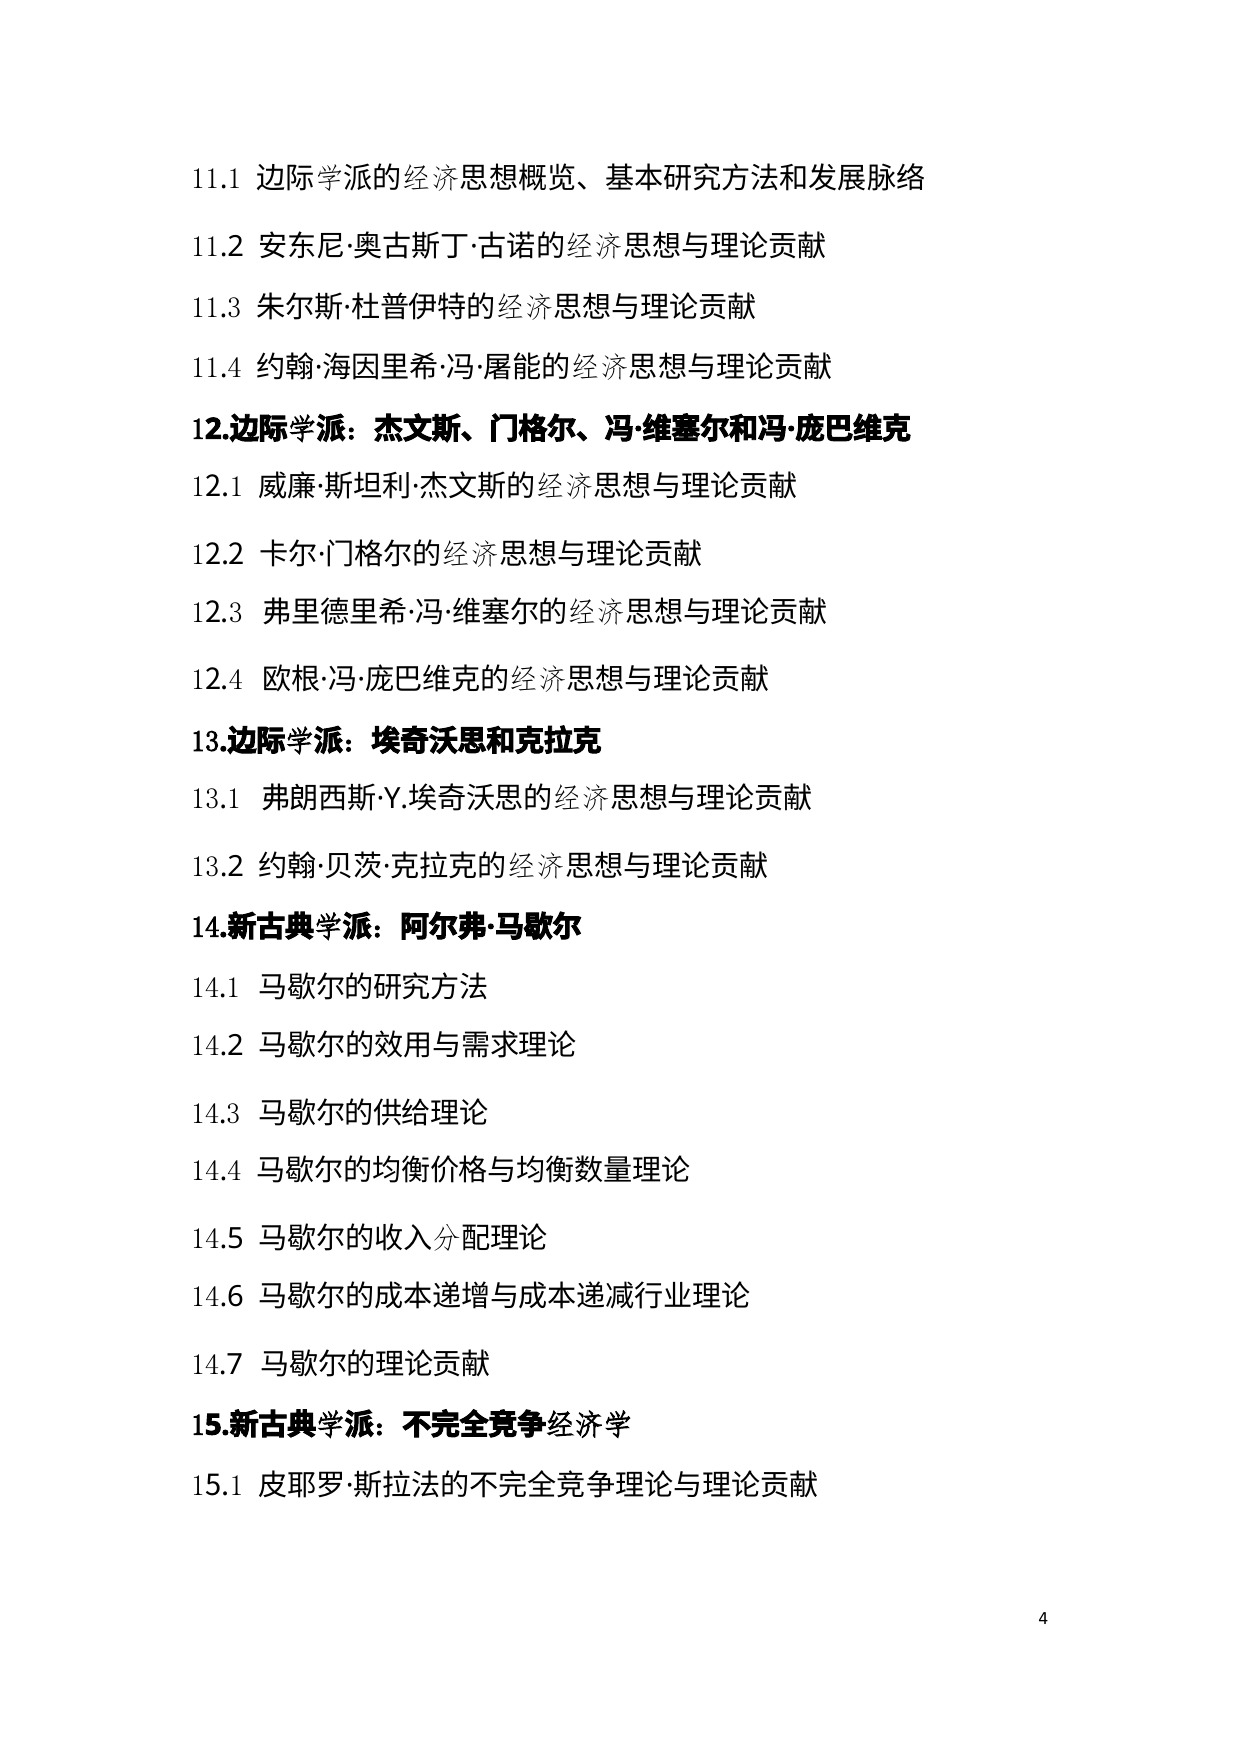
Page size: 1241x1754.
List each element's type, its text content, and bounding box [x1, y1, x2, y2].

text 14.新古典学派：阿尔弗·马歇尔 [191, 913, 1054, 943]
text 14.7 马歇尔的理论贡献 [191, 1350, 1054, 1380]
text 14.2 马歇尔的效用与需求理论 [191, 1034, 1054, 1099]
text 13.2 约翰·贝茨·克拉克的经济思想与理论贡献 [191, 852, 1054, 882]
text 12.边际学派：杰文斯、门格尔、冯·维塞尔和冯·庞巴维克 [191, 414, 1054, 445]
text 12.3 弗里德里希·冯·维塞尔的经济思想与理论贡献 [191, 601, 1054, 666]
text 13.1 弗朗西斯·Y.埃奇沃思的经济思想与理论贡献 [191, 787, 1054, 852]
text 11.4 约翰·海因里希·冯·屠能的经济思想与理论贡献 [191, 354, 1054, 384]
text 13.边际学派：埃奇沃思和克拉克 [191, 727, 1054, 757]
text 14.1 马歇尔的研究方法 [191, 973, 1054, 1004]
text 14.3 马歇尔的供给理论 [191, 1099, 1054, 1129]
text 12.2 卡尔·门格尔的经济思想与理论贡献 [191, 540, 1054, 570]
text 11.2 安东尼·奥古斯丁·古诺的经济思想与理论贡献 [191, 233, 1054, 263]
text 11.1 边际学派的经济思想概览、基本研究方法和发展脉络 [191, 168, 1054, 233]
text 12.4 欧根·冯·庞巴维克的经济思想与理论贡献 [191, 666, 1054, 696]
text 14.6 马歇尔的成本递增与成本递减行业理论 [191, 1285, 1054, 1350]
text 11.3 朱尔斯·杜普伊特的经济思想与理论贡献 [191, 293, 1054, 323]
text 12.1 威廉·斯坦利·杰文斯的经济思想与理论贡献 [191, 475, 1054, 540]
text 15.新古典学派：不完全竞争经济学 [191, 1411, 1054, 1441]
text 15.1 皮耶罗·斯拉法的不完全竞争理论与理论贡献 [191, 1471, 1054, 1501]
text 14.5 马歇尔的收入分配理论 [191, 1224, 1054, 1254]
text 14.4 马歇尔的均衡价格与均衡数量理论 [191, 1159, 1054, 1224]
